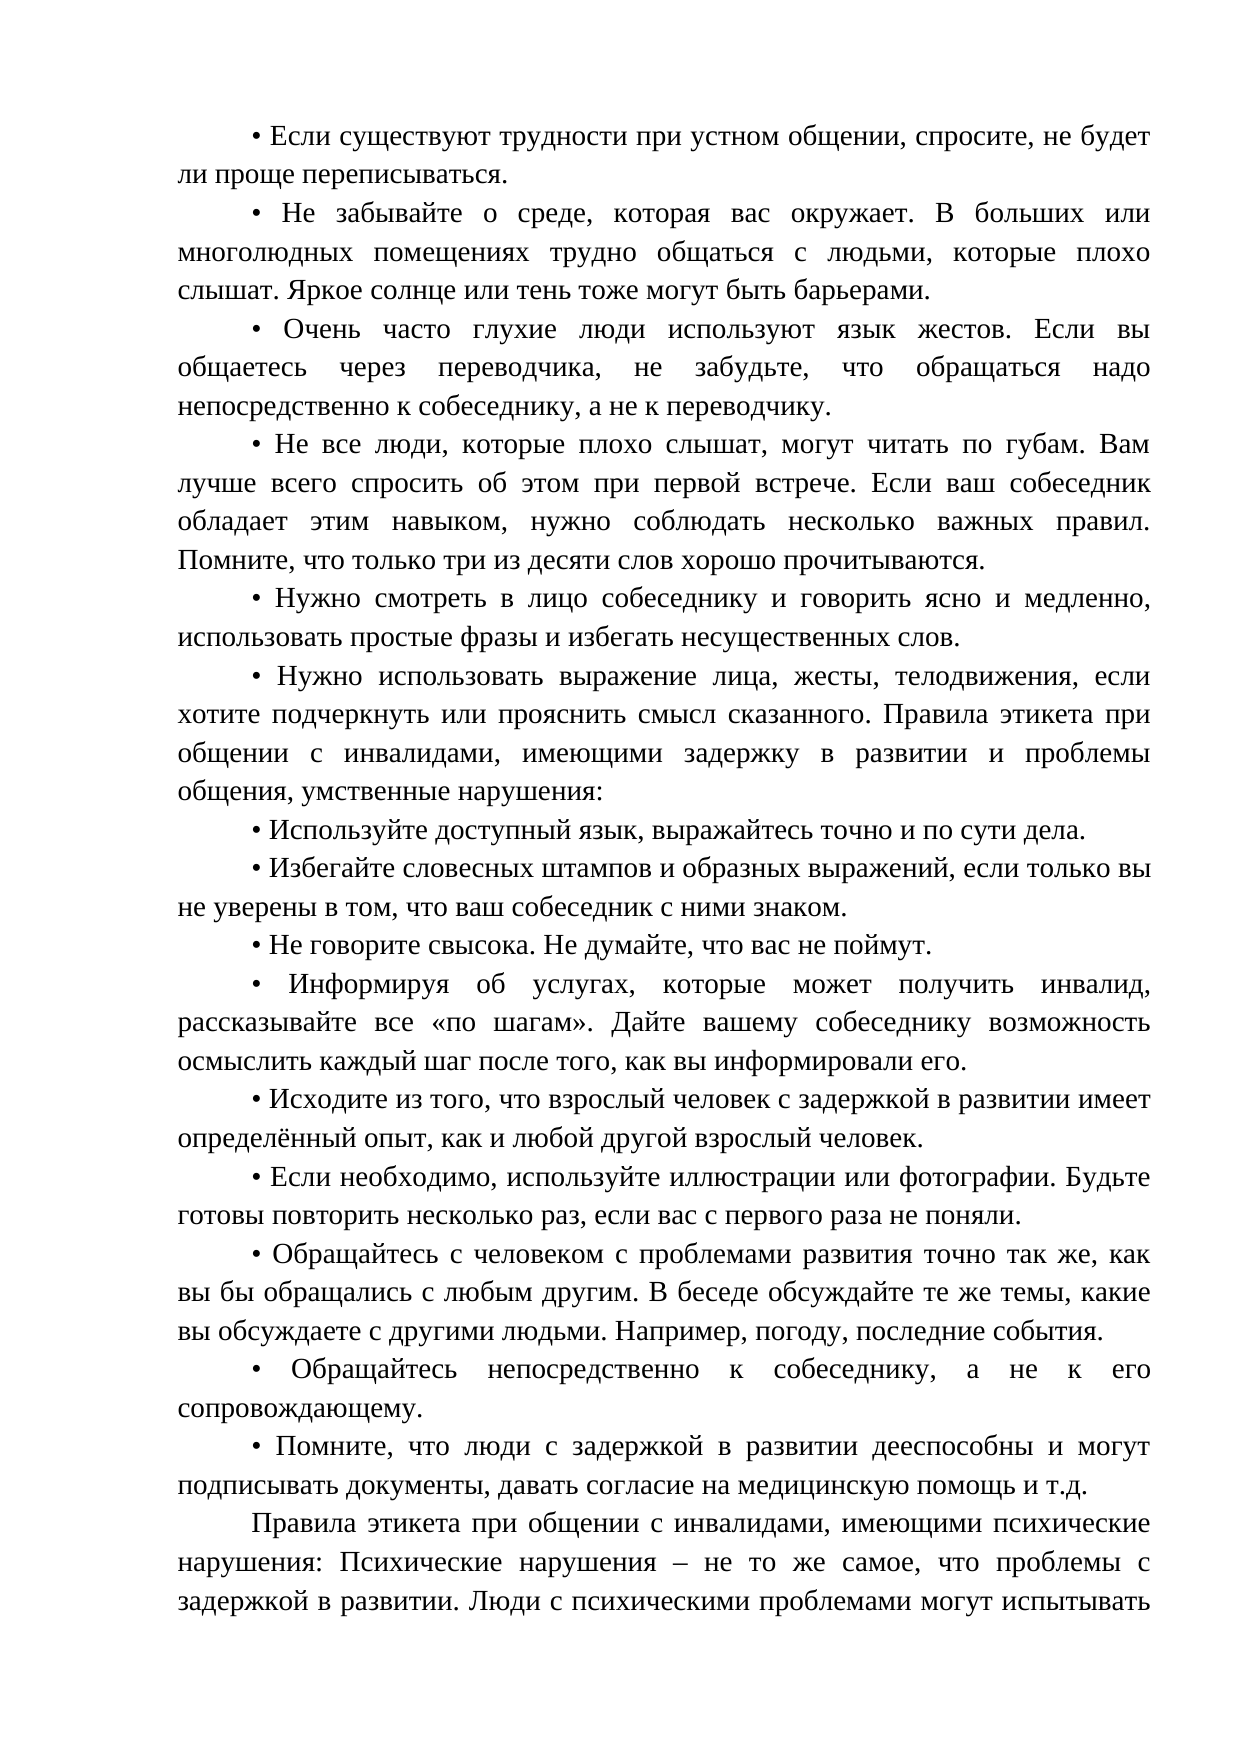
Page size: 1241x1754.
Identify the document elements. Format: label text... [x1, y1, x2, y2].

text • Обращайтесь с человеком с проблемами развития точно так же, как вы бы обращались с любым другим. В беседе обсуждайте те же темы, какие вы обсуждаете с другими людьми. Например, погоду, последние события. [177, 1236, 1152, 1346]
text • Нужно использовать выражение лица, жесты, телодвижения, если хотите подчеркнуть или прояснить смысл сказанного. Правила этикета при общении с инвалидами, имеющими задержку в развитии и проблемы общения, умственные нарушения: [177, 658, 1152, 807]
text • Избегайте словесных штампов и образных выражений, если только вы не уверены в том, что ваш собеседник с ними знаком. [177, 850, 1152, 922]
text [177, 1506, 1152, 1616]
text • Обращайтесь непосредственно к собеседнику, а не к его сопровождающему. [177, 1351, 1152, 1423]
text • Не все люди, которые плохо слышат, могут читать по губам. Вам лучше всего спросить об этом при первой встрече. Если ваш собеседник обладает этим навыком, нужно соблюдать несколько важных правил. Помните, что только три из десяти слов хорошо прочитываются. [177, 426, 1152, 576]
text • Не забывайте о среде, которая вас окружает. В больших или многолюдных помещениях трудно общаться с людьми, которые плохо слышат. Яркое солнце или тень тоже могут быть барьерами. [177, 195, 1152, 306]
text • Не говорите свысока. Не думайте, что вас не поймут. [177, 927, 1152, 961]
text • Информируя об услугах, которые может получить инвалид, рассказывайте все «по шагам». Дайте вашему собеседнику возможность осмыслить каждый шаг после того, как вы информировали его. [177, 966, 1152, 1077]
text • Нужно смотреть в лицо собеседнику и говорить ясно и медленно, использовать простые фразы и избегать несущественных слов. [177, 581, 1152, 653]
text • Исходите из того, что взрослый человек с задержкой в развитии имеет определённый опыт, как и любой другой взрослый человек. [177, 1082, 1152, 1154]
text • Если существуют трудности при устном общении, спросите, не будет ли проще переписываться. [177, 118, 1152, 190]
text • Помните, что люди с задержкой в развитии дееспособны и могут подписывать документы, давать согласие на медицинскую помощь и т.д. [177, 1428, 1152, 1501]
text • Если необходимо, используйте иллюстрации или фотографии. Будьте готовы повторить несколько раз, если вас с первого раза не поняли. [177, 1159, 1152, 1231]
text • Очень часто глухие люди используют язык жестов. Если вы общаетесь через переводчика, не забудьте, что обращаться надо непосредственно к собеседнику, а не к переводчику. [177, 311, 1152, 421]
text • Используйте доступный язык, выражайтесь точно и по сути дела. [177, 812, 1152, 845]
